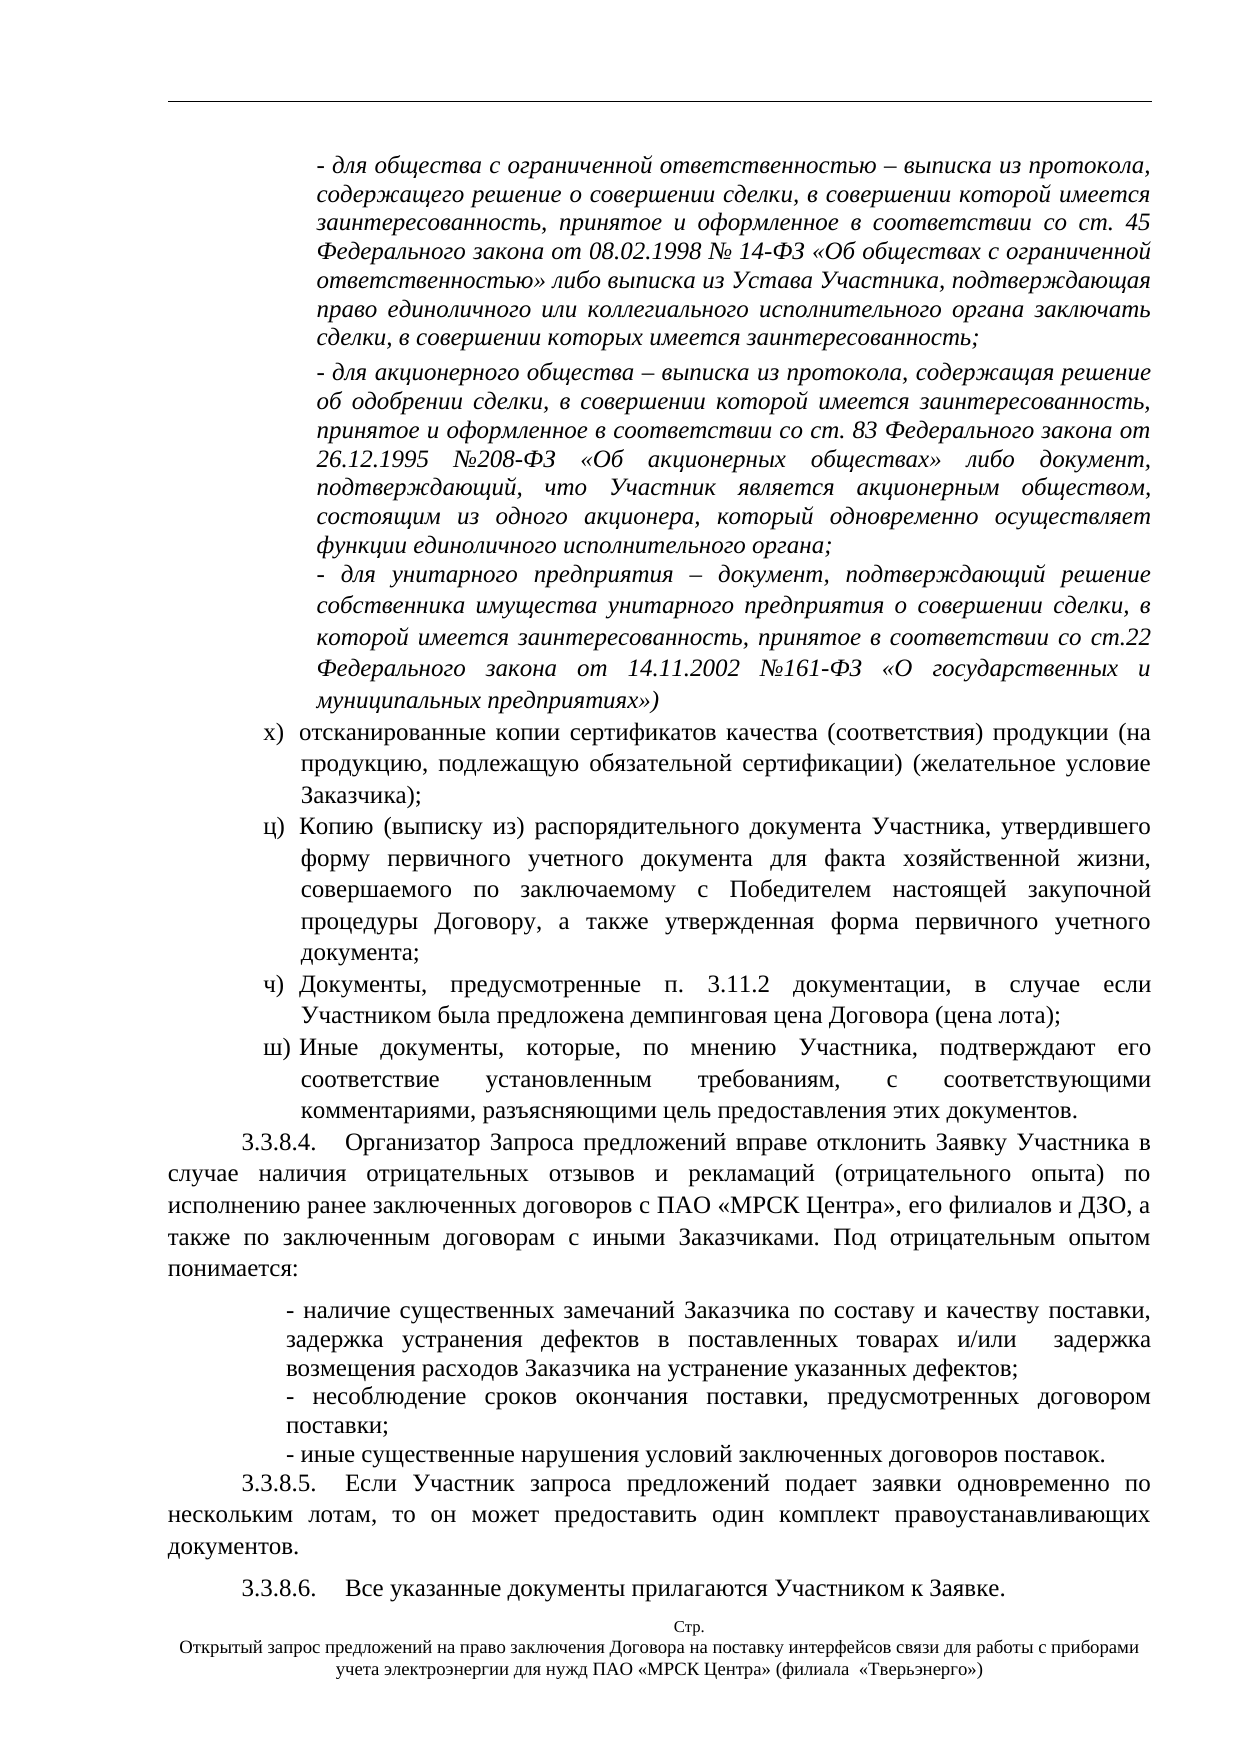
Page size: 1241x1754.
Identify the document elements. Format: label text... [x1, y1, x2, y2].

list отсканированные копии сертификатов качества (соответствия) продукции (на продукцию, подлежащую обязательной сертификации) (желательное условие Заказчика); [263, 717, 1152, 808]
list - наличие существенных замечаний Заказчика по составу и качеству поставки, задержка устранения дефектов в поставленных товарах и/или задержка возмещения расходов Заказчика на устранение указанных дефектов; [286, 1295, 1152, 1381]
list - несоблюдение сроков окончания поставки, предусмотренных договором поставки; [286, 1381, 1152, 1439]
list - для общества с ограниченной ответственностью – выписка из протокола, содержащего решение о совершении сделки, в совершении которой имеется заинтересованность, принятое и оформленное в соответствии со ст. 45 Федерального закона от 08.02.1998 № 14-ФЗ «Об обществах с ограниченной ответственностью» либо выписка из Устава Участника, подтверждающая право единоличного или коллегиального исполнительного органа заключать сделки, в совершении которых имеется заинтересованность; [316, 150, 1152, 351]
list Иные документы, которые, по мнению Участника, подтверждают его соответствие установленным требованиям, с соответствующими комментариями, разъясняющими цель предоставления этих документов. [263, 1032, 1152, 1124]
list Копию (выписку из) распорядительного документа Участника, утвердившего форму первичного учетного документа для факта хозяйственной жизни, совершаемого по заключаемому с Победителем настоящей закупочной процедуры Договору, а также утвержденная форма первичного учетного документа; [263, 811, 1152, 966]
list Если Участник запроса предложений подает заявки одновременно по нескольким лотам, то он может предоставить один комплект правоустанавливающих документов. [168, 1468, 1152, 1559]
list Организатор Запроса предложений вправе отклонить Заявку Участника в случае наличия отрицательных отзывов и рекламаций (отрицательного опыта) по исполнению ранее заключенных договоров с ПАО «МРСК Центра», его филиалов и ДЗО, а также по заключенным договорам с иными Заказчиками. Под отрицательным опытом понимается: [168, 1127, 1152, 1282]
list - для акционерного общества – выписка из протокола, содержащая решение об одобрении сделки, в совершении которой имеется заинтересованность, принятое и оформленное в соответствии со ст. 83 Федерального закона от 26.12.1995 №208-ФЗ «Об акционерных обществах» либо документ, подтверждающий, что Участник является акционерным обществом, состоящим из одного акционера, который одновременно осуществляет функции единоличного исполнительного органа; [316, 357, 1152, 559]
list - для унитарного предприятия – документ, подтверждающий решение собственника имущества унитарного предприятия о совершении сделки, в которой имеется заинтересованность, принятое в соответствии со ст.22 Федерального закона от 14.11.2002 №161-ФЗ «О государственных и муниципальных предприятиях») [316, 559, 1152, 714]
list Все указанные документы прилагаются Участником к Заявке. [168, 1573, 1152, 1601]
list - иные существенные нарушения условий заключенных договоров поставок. [286, 1439, 1152, 1468]
list Документы, предусмотренные п. 3.11.2 документации, в случае если Участником была предложена демпинговая цена Договора (цена лота); [263, 969, 1152, 1029]
